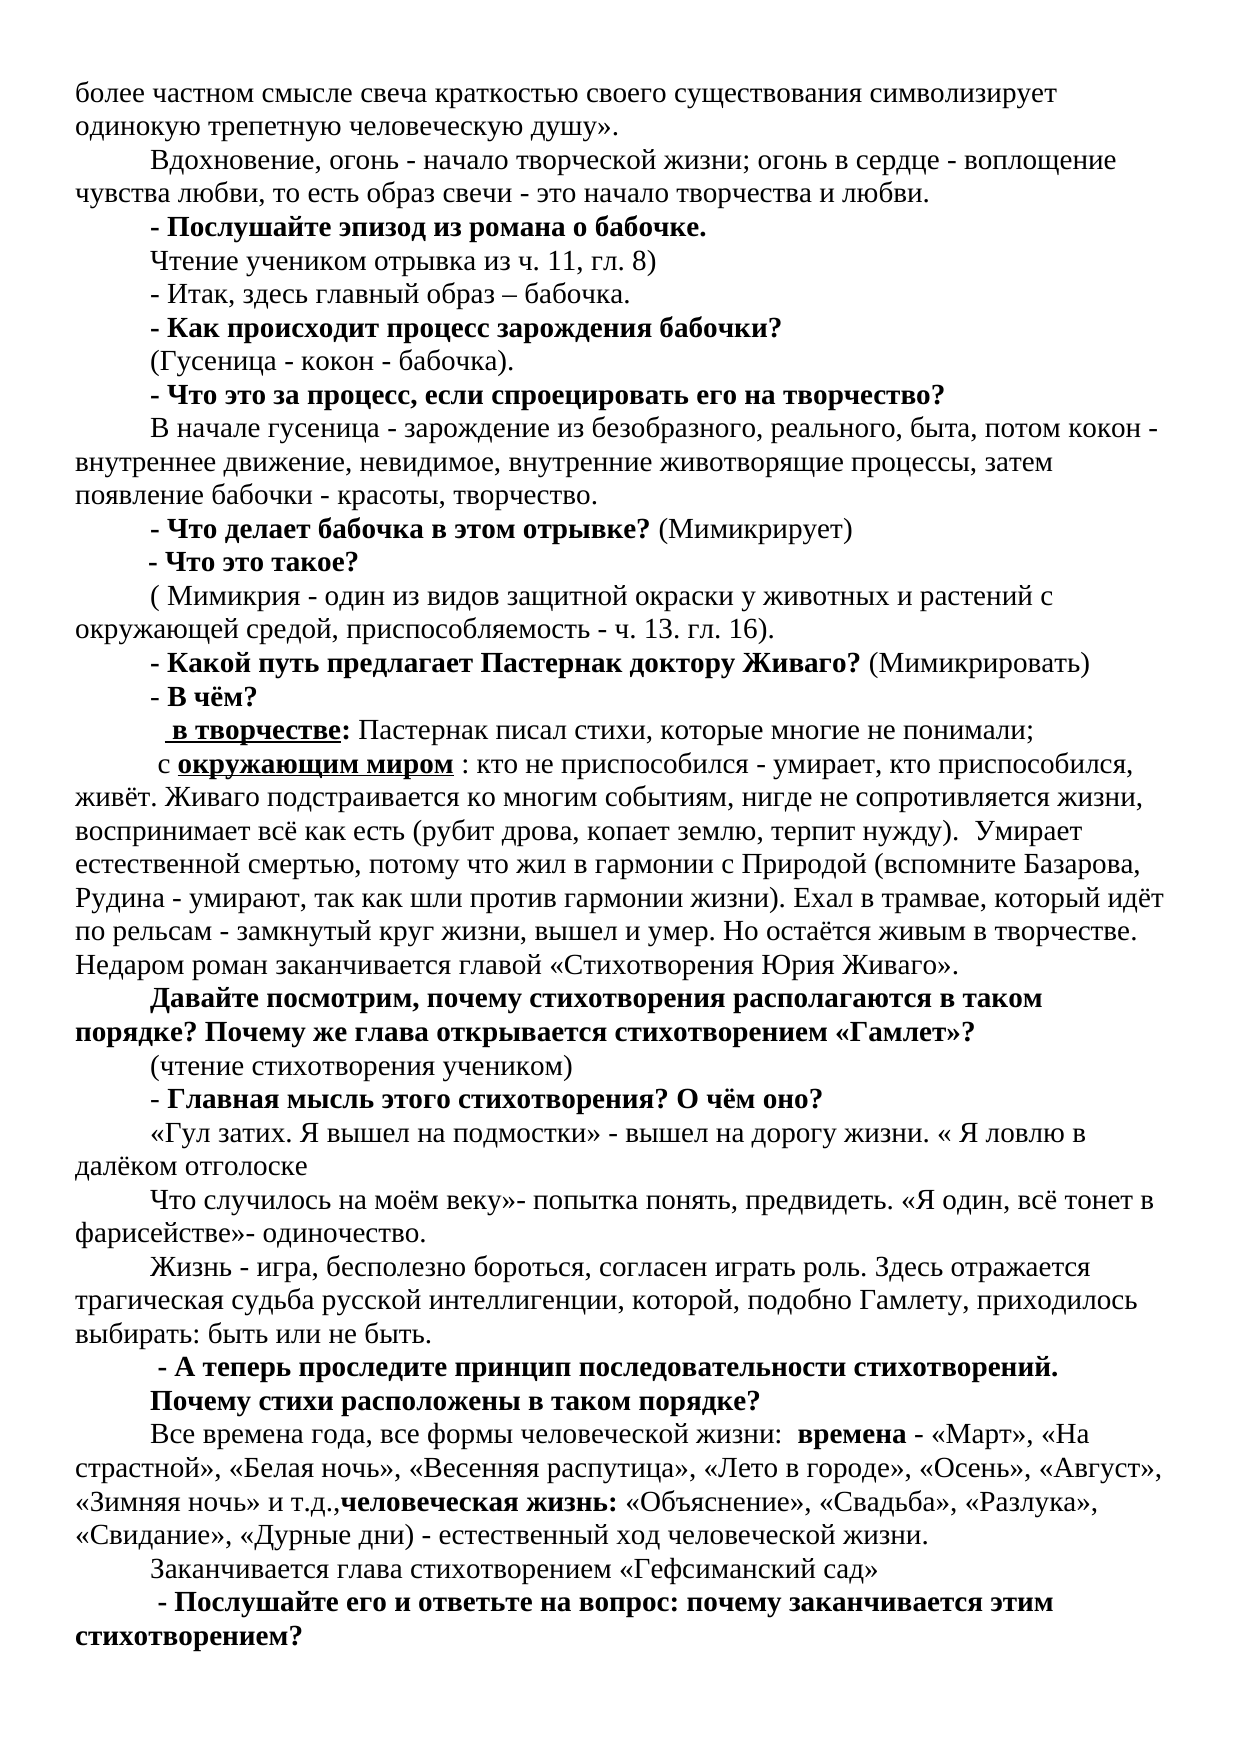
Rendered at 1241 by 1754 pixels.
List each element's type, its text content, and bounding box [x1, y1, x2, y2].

text - Итак, здесь главный образ – бабочка. [75, 276, 1165, 310]
text - Какой путь предлагает Пастернак доктору Живаго? (Мимикрировать) [75, 645, 1165, 679]
text (Гусеница - кокон - бабочка). [75, 343, 1165, 377]
text - Что делает бабочка в этом отрывке? (Мимикрирует) [75, 511, 1165, 544]
text - Послушайте его и ответьте на вопрос: почему заканчивается этим стихотворением? [75, 1584, 1165, 1651]
text Заканчивается глава стихотворением «Гефсиманский сад» [75, 1551, 1165, 1584]
text В начале гусеница - зарождение из безобразного, реального, быта, потом кокон - внутреннее движение, невидимое, внутренние животворящие процессы, затем появление бабочки - красоты, творчество. [75, 410, 1165, 511]
text - Что это такое? [75, 544, 1165, 578]
text - Главная мысль этого стихотворения? О чём оно? [75, 1081, 1165, 1115]
text ( Мимикрия - один из видов защитной окраски у животных и растений с окружающей средой, приспособляемость - ч. 13. гл. 16). [75, 578, 1165, 645]
text - А теперь проследите принцип последовательности стихотворений. [75, 1349, 1165, 1383]
text - Послушайте эпизод из романа о бабочке. [75, 209, 1165, 243]
text - Как происходит процесс зарождения бабочки? [75, 310, 1165, 343]
text с окружающим миром : кто не приспособился - умирает, кто приспособился, живёт. Живаго подстраивается ко многим событиям, нигде не сопротивляется жизни, воспринимает всё как есть (рубит дрова, копает землю, терпит нужду). Умирает естественной смертью, потому что жил в гармонии с Природой (вспомните Базарова, Рудина - умирают, так как шли против гармонии жизни). Ехал в трамвае, который идёт по рельсам - замкнутый круг жизни, вышел и умер. Но остаётся живым в творчестве. Недаром роман заканчивается главой «Стихотворения Юрия Живаго». [75, 746, 1165, 981]
text (чтение стихотворения учеником) [75, 1048, 1165, 1081]
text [75, 75, 1165, 142]
text Давайте посмотрим, почему стихотворения располагаются в таком порядке? Почему же глава открывается стихотворением «Гамлет»? [75, 981, 1165, 1048]
text - В чём? [75, 679, 1165, 712]
text Почему стихи расположены в таком порядке? [75, 1383, 1165, 1417]
text в творчестве: Пастернак писал стихи, которые многие не понимали; [75, 712, 1165, 746]
text Все времена года, все формы человеческой жизни: времена - «Март», «На страстной», «Белая ночь», «Весенняя распутица», «Лето в городе», «Осень», «Август», «Зимняя ночь» и т.д.,человеческая жизнь: «Объяснение», «Свадьба», «Разлука», «Свидание», «Дурные дни) - естественный ход человеческой жизни. [75, 1417, 1165, 1551]
text Жизнь - игра, бесполезно бороться, согласен играть роль. Здесь отражается трагическая судьба русской интеллигенции, которой, подобно Гамлету, приходилось выбирать: быть или не быть. [75, 1249, 1165, 1349]
text Вдохновение, огонь - начало творческой жизни; огонь в сердце - воплощение чувства любви, то есть образ свечи - это начало творчества и любви. [75, 142, 1165, 209]
text - Что это за процесс, если спроецировать его на творчество? [75, 377, 1165, 410]
text Чтение учеником отрывка из ч. 11, гл. 8) [75, 243, 1165, 276]
text Что случилось на моём веку»- попытка понять, предвидеть. «Я один, всё тонет в фарисействе»- одиночество. [75, 1182, 1165, 1249]
text «Гул затих. Я вышел на подмостки» - вышел на дорогу жизни. « Я ловлю в далёком отголоске [75, 1115, 1165, 1182]
